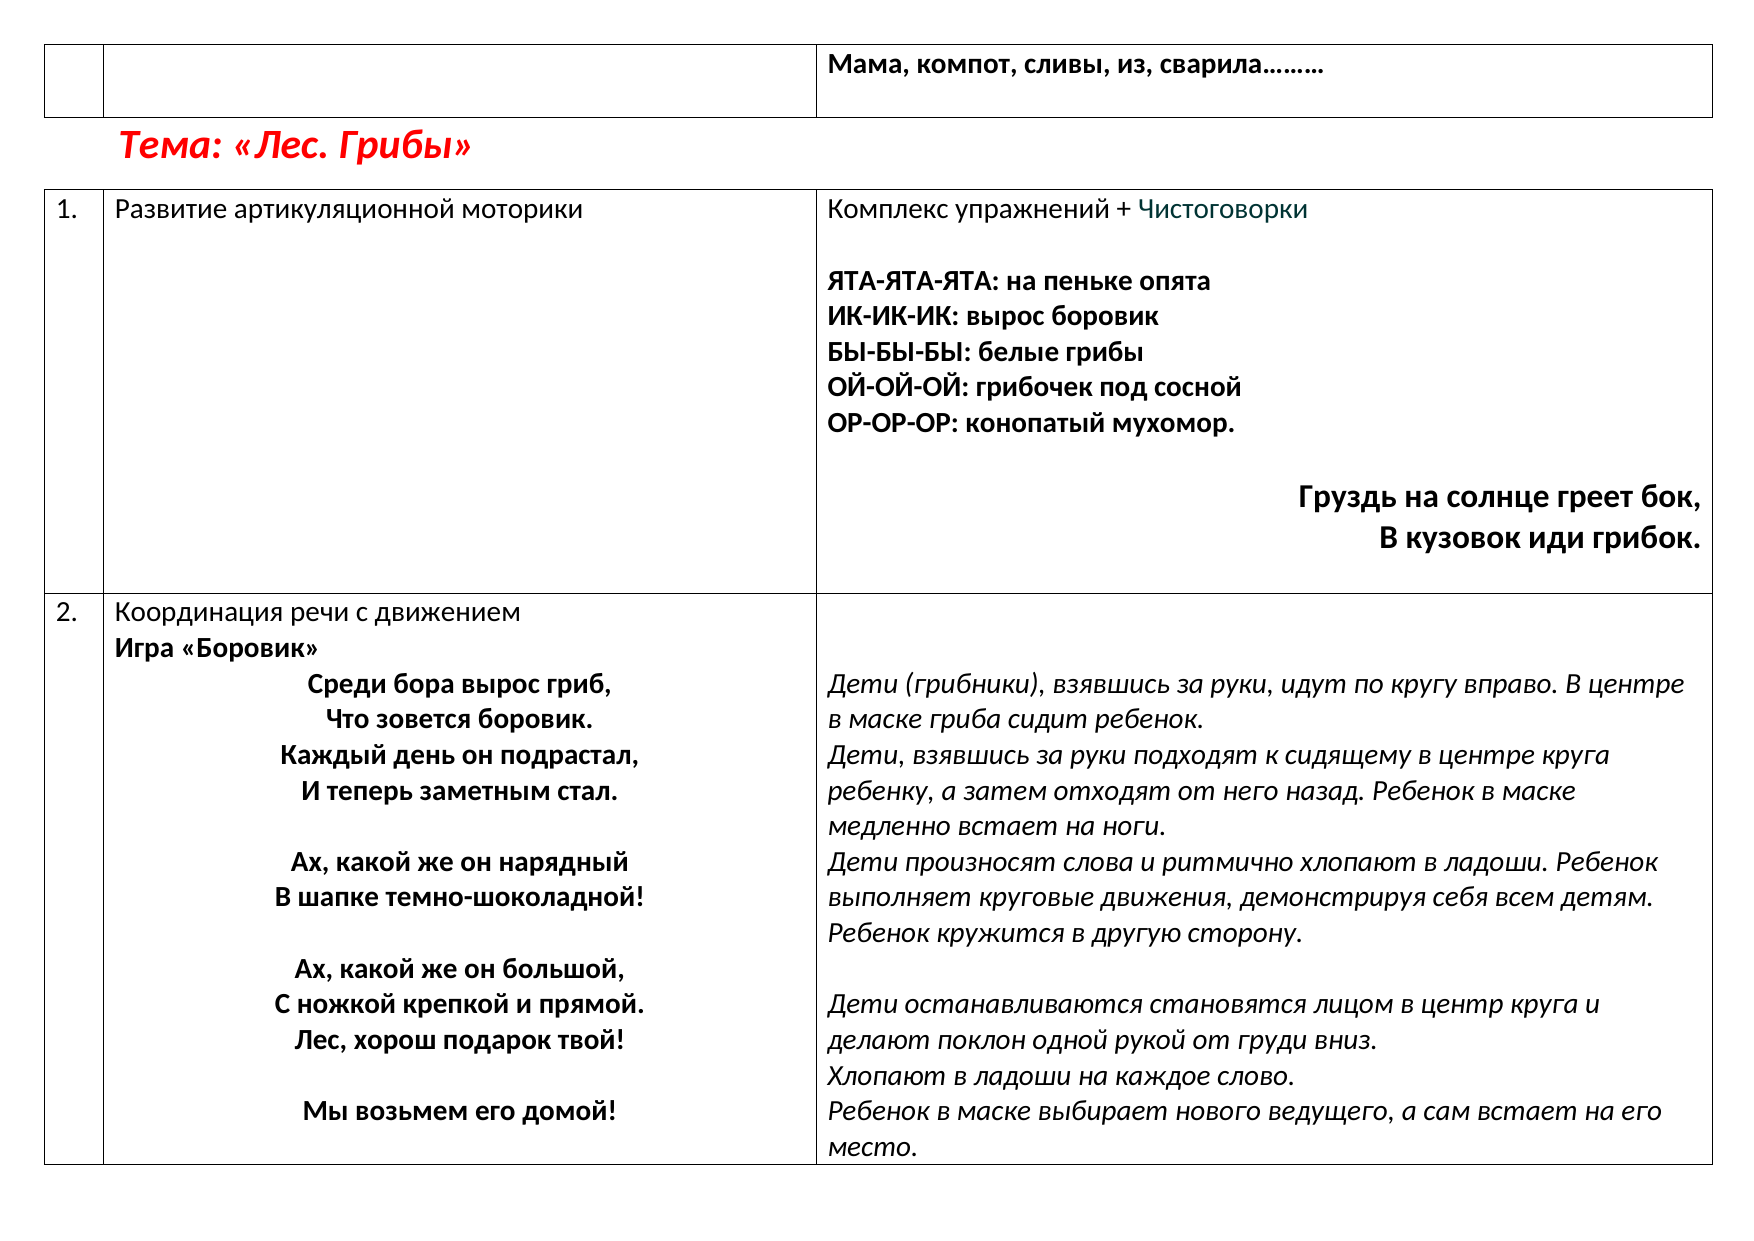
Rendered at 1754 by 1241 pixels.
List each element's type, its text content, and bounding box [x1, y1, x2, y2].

table_header Развитие артикуляционной моторики [104, 190, 816, 592]
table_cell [817, 45, 1712, 117]
table_cell 7. [45, 45, 103, 117]
table_header 1. [45, 190, 103, 592]
text Тема: «Лес. Грибы» [118, 118, 1636, 168]
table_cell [104, 45, 816, 117]
table_cell Координация речи с движением Игра «Боровик» Среди бора вырос гриб, Что зовется боровик. Каждый день он подрастал, И теперь заметным стал. Ах, какой же он нарядный В шапке темно-шоколадной! Ах, какой же он большой, С ножкой крепкой и прямой. Лес, хорош подарок твой! Мы возьмем его домой! [104, 594, 816, 1163]
table_cell Дети (грибники), взявшись за руки, идут по кругу вправо. В центре в маске гриба сидит ребенок. Дети, взявшись за руки подходят к сидящему в центре круга ребенку, а затем отходят от него назад. Ребенок в маске медленно встает на ноги. Дети произносят слова и ритмично хлопают в ладоши. Ребенок выполняет круговые движения, демонстрируя себя всем детям. Ребенок кружится в другую сторону. Дети останавливаются становятся лицом в центр круга и делают поклон одной рукой от груди вниз. Хлопают в ладоши на каждое слово. Ребенок в маске выбирает нового ведущего, а сам встает на его место. [817, 594, 1712, 1163]
table_cell 2. [45, 594, 103, 1163]
table_header Комплекс упражнений + Чистоговорки ЯТА-ЯТА-ЯТА: на пеньке опята ИК-ИК-ИК: вырос боровик БЫ-БЫ-БЫ: белые грибы ОЙ-ОЙ-ОЙ: грибочек под сосной ОР-ОР-ОР: конопатый мухомор. Груздь на солнце греет бок, В кузовок иди грибок. [817, 190, 1712, 592]
